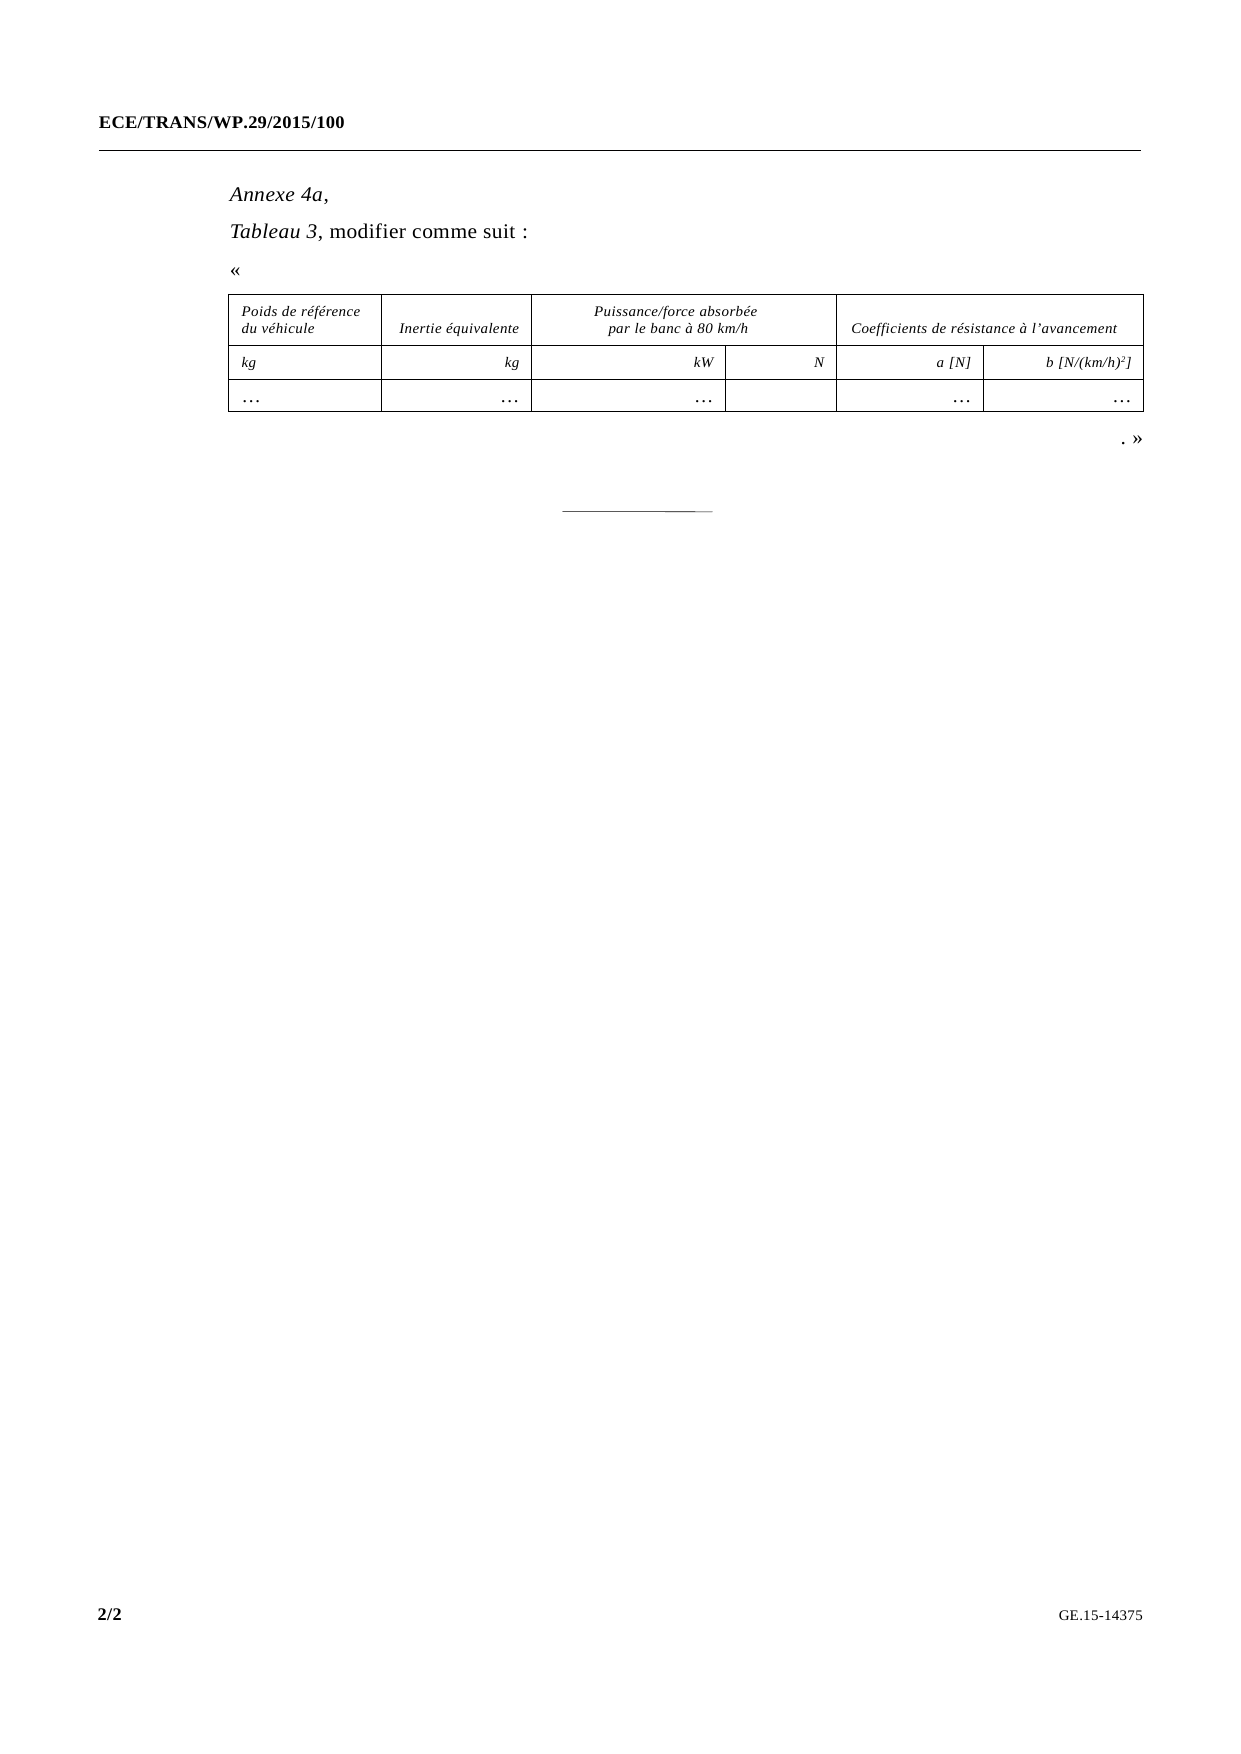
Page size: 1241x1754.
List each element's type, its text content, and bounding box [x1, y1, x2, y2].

table_cell kg [382, 346, 531, 379]
table_header Inertie équivalente [382, 295, 531, 345]
text . » [229, 424, 1143, 449]
table_cell … [984, 380, 1143, 411]
table_cell [726, 380, 836, 411]
table_header Poids de référence du véhicule [229, 295, 381, 345]
text « [229, 256, 1011, 281]
table_cell … [382, 380, 531, 411]
text Tableau 3, modifier comme suit : [229, 219, 1011, 244]
table_header Coefficients de résistance à l’avancement [837, 295, 1143, 345]
table_cell kg [229, 346, 381, 379]
text Annexe 4a, [229, 181, 1011, 206]
table_header Puissance/force absorbée par le banc à 80 km/h [532, 295, 836, 345]
table_cell kW [532, 346, 725, 379]
table_cell N [726, 346, 836, 379]
table_cell … [532, 380, 725, 411]
table_cell … [837, 380, 983, 411]
table_cell b [N/(km/h)2] [984, 346, 1143, 379]
table_cell … [229, 380, 381, 411]
table_cell a [N] [837, 346, 983, 379]
